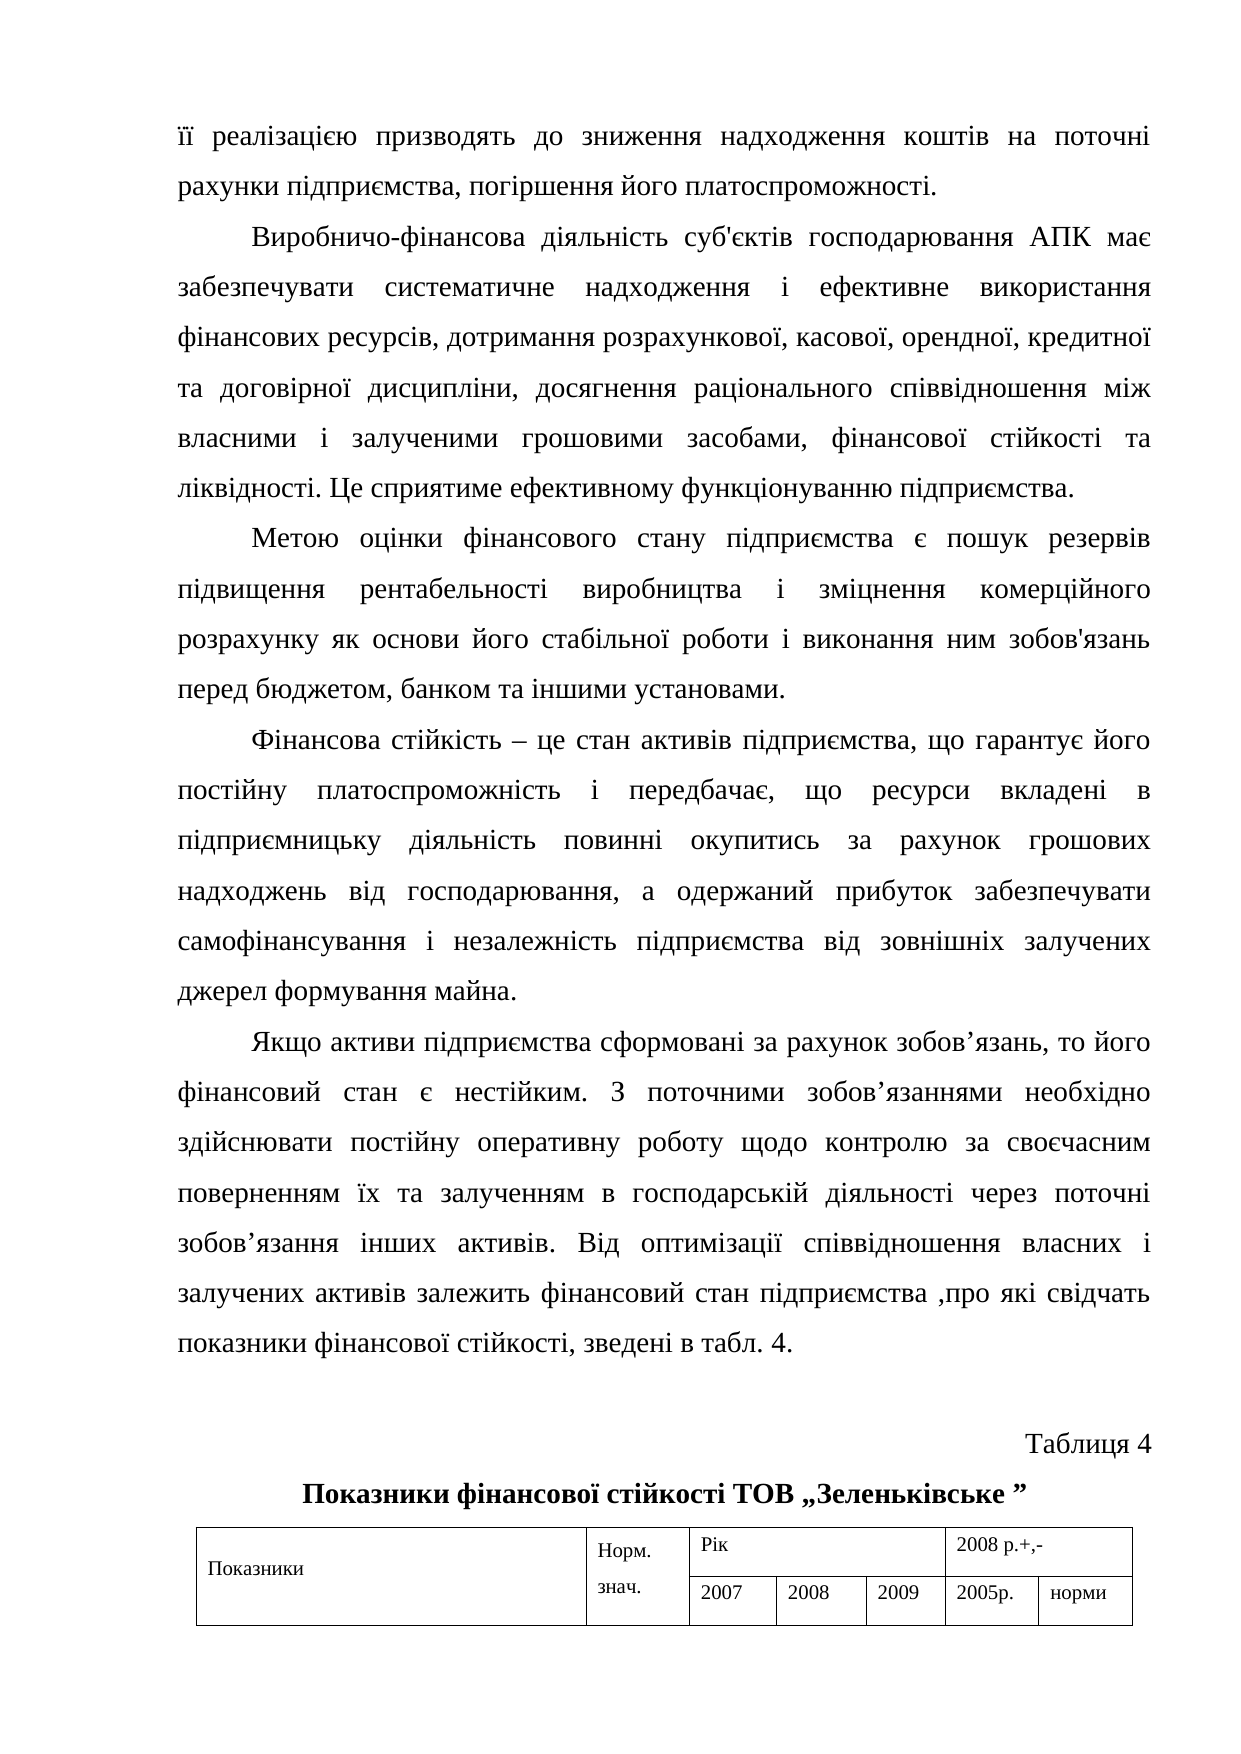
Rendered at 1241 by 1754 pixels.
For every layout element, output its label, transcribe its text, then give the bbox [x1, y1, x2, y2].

table_cell 2009 [867, 1577, 945, 1624]
table_header 2008 р.+,- [946, 1528, 1132, 1576]
title Показники фінансової стійкості ТОВ „Зеленьківське ” [177, 1477, 1152, 1510]
title Таблиця 4 [177, 1426, 1152, 1460]
text Виробничо-фінансова діяльність суб'єктів господарювання АПК має забезпечувати систематичне надходження і ефективне використання фінансових ресурсів, дотримання розрахункової, касової, орендної, кредитної та договірної дисципліни, досягнення раціонального співвідношення між власними і залученими грошовими засобами, фінансової стійкості та ліквідності. Це сприятиме ефективному функціонуванню підприємства. [177, 219, 1152, 504]
table_header Показники [197, 1528, 586, 1624]
text Якщо активи підприємства сформовані за рахунок зобов’язань, то його фінансовий стан є нестійким. З поточними зобов’язаннями необхідно здійснювати постійну оперативну роботу щодо контролю за своєчасним поверненням їх та залученням в господарській діяльності через поточні зобов’язання інших активів. Від оптимізації співвідношення власних і залучених активів залежить фінансовий стан підприємства ,про які свідчать показники фінансової стійкості, зведені в табл. 4. [177, 1024, 1152, 1359]
text Метою оцінки фінансового стану підприємства є пошук резервів підвищення рентабельності виробництва і зміцнення комерційного розрахунку як основи його стабільної роботи і виконання ним зобов'язань перед бюджетом, банком та іншими установами. [177, 521, 1152, 705]
table_header Рік [690, 1528, 945, 1576]
table_cell 2008 [777, 1577, 866, 1624]
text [177, 118, 1152, 202]
table_header Норм. знач. [587, 1528, 689, 1624]
table_cell норми [1039, 1577, 1132, 1624]
table_cell 2005р. [946, 1577, 1038, 1624]
table_cell 2007 [690, 1577, 776, 1624]
title Фінансова стійкість – це стан активів підприємства, що гарантує його постійну платоспроможність і передбачає, що ресурси вкладені в підприємницьку діяльність повинні окупитись за рахунок грошових надходжень від господарювання, а одержаний прибуток забезпечувати самофінансування і незалежність підприємства від зовнішніх залучених джерел формування майна. [177, 722, 1152, 1007]
